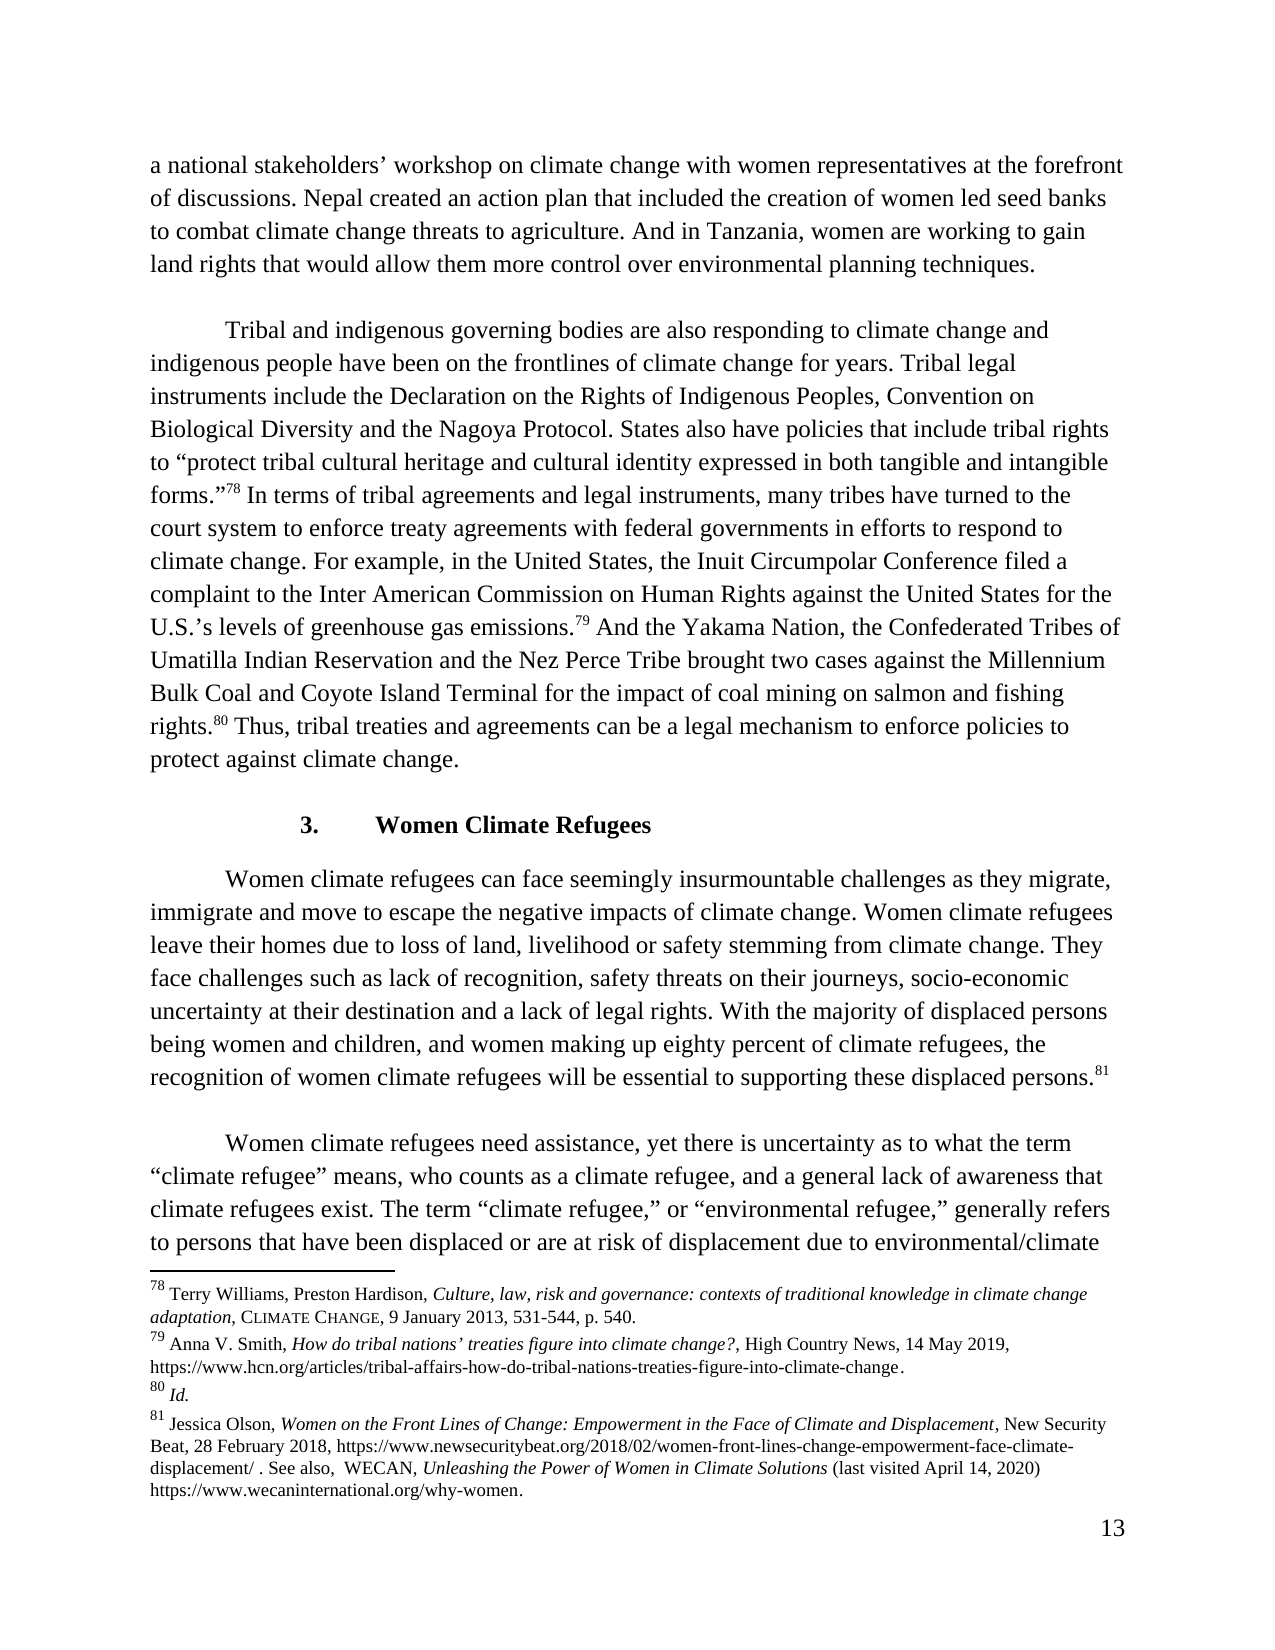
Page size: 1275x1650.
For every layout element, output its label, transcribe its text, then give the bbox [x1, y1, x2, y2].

text Women Climate Refugees [300, 810, 1125, 839]
text Women climate refugees can face seemingly insurmountable challenges as they migrate, immigrate and move to escape the negative impacts of climate change. Women climate refugees leave their homes due to loss of land, livelihood or safety stemming from climate change. They face challenges such as lack of recognition, safety threats on their journeys, socio-economic uncertainty at their destination and a lack of legal rights. With the majority of displaced persons being women and children, and women making up eighty percent of climate refugees, the recognition of women climate refugees will be essential to supporting these displaced persons. [150, 864, 1125, 1091]
text Nations can address climate change at national and local levels, while preparing for the changes to economies, communities and the environment through national action plans. Such plans present the opportunity for gender mainstreaming to maximize the inclusion of the benefits to all. Haiti, Nepal and Tanzania have developed climate change gender action plans. Haiti held a national stakeholders’ workshop on climate change with women representatives at the forefront of discussions. Nepal created an action plan that included the creation of women led seed banks to combat climate change threats to agriculture. And in Tanzania, women are working to gain land rights that would allow them more control over environmental planning techniques. [150, 150, 1125, 278]
text Tribal and indigenous governing bodies are also responding to climate change and indigenous people have been on the frontlines of climate change for years. Tribal legal instruments include the Declaration on the Rights of Indigenous Peoples, Convention on Biological Diversity and the Nagoya Protocol. States also have policies that include tribal rights to “protect tribal cultural heritage and cultural identity expressed in both tangible and intangible forms.” In terms of tribal agreements and legal instruments, many tribes have turned to the court system to enforce treaty agreements with federal governments in efforts to respond to climate change. For example, in the United States, the Inuit Circumpolar Conference filed a complaint to the Inter American Commission on Human Rights against the United States for the U.S.’s levels of greenhouse gas emissions. And the Yakama Nation, the Confederated Tribes of Umatilla Indian Reservation and the Nez Perce Tribe brought two cases against the Millennium Bulk Coal and Coyote Island Terminal for the impact of coal mining on salmon and fishing rights. Thus, tribal treaties and agreements can be a legal mechanism to enforce policies to protect against climate change. [150, 315, 1125, 773]
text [150, 1128, 1125, 1256]
